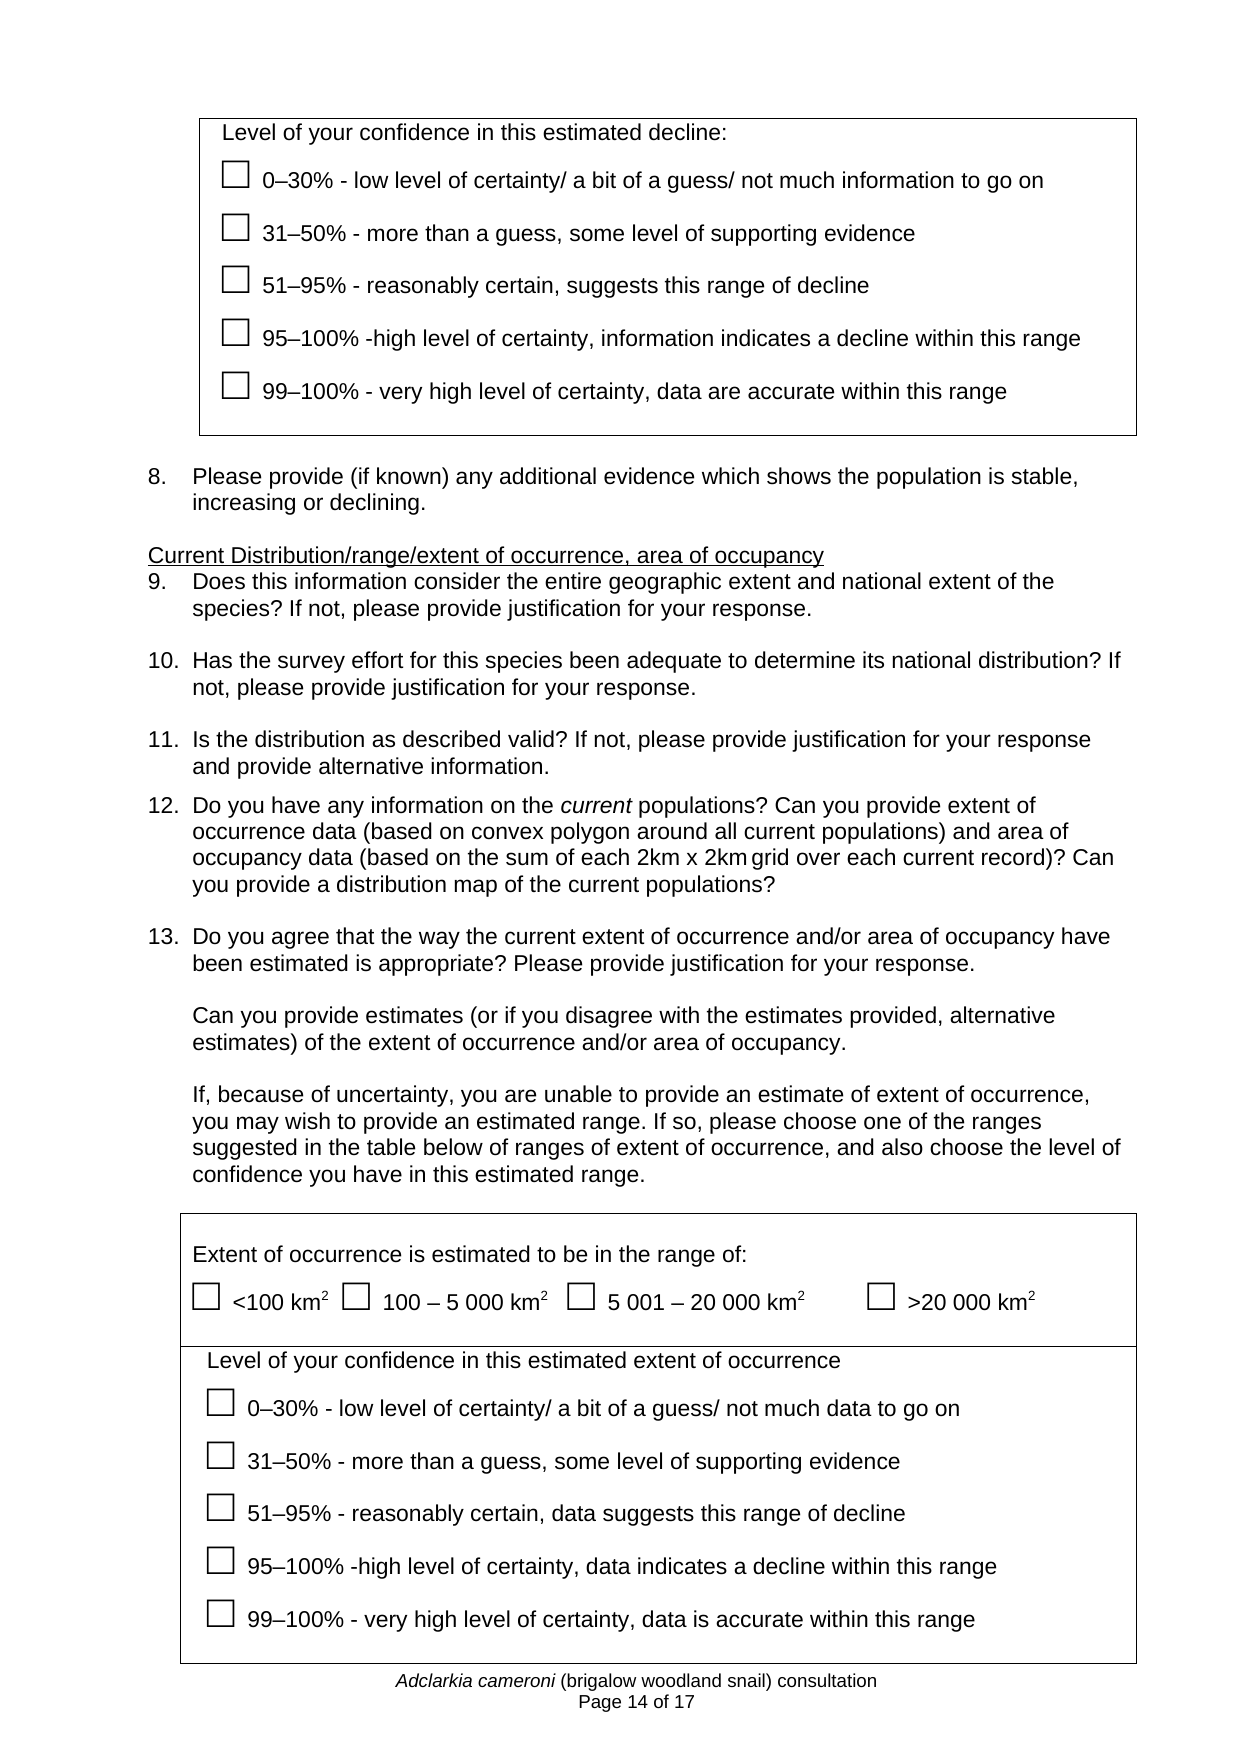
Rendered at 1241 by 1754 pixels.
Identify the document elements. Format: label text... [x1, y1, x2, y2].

list Does this information consider the entire geographic extent and national extent of the species? If not, please provide justification for your response. [148, 568, 1125, 621]
list Do you agree that the way the current extent of occurrence and/or area of occupancy have been estimated is appropriate? Please provide justification for your response. [148, 923, 1125, 976]
list Please provide (if known) any additional evidence which shows the population is stable, increasing or declining. [148, 463, 1125, 516]
text Can you provide estimates (or if you disagree with the estimates provided, alternative estimates) of the extent of occurrence and/or area of occupancy. [192, 1002, 1125, 1055]
list Has the survey effort for this species been adequate to determine its national distribution? If not, please provide justification for your response. [148, 647, 1125, 700]
table_header Extent of occurrence is estimated to be in the range of: □ <100 km2 □ 100 – 5 000 km2 □ 5 001 – 20 000 km2 □ >20 000 km2 [181, 1214, 1136, 1346]
list Do you have any information on the current populations? Can you provide extent of occurrence data (based on convex polygon around all current populations) and area of occupancy data (based on the sum of each 2km x 2km grid over each current record)? Can you provide a distribution map of the current populations? [148, 792, 1125, 897]
list Is the distribution as described valid? If not, please provide justification for your response and provide alternative information. [148, 726, 1125, 779]
text If, because of uncertainty, you are unable to provide an estimate of extent of occurrence, you may wish to provide an estimated range. If so, please choose one of the ranges suggested in the table below of ranges of extent of occurrence, and also choose the level of confidence you have in this estimated range. [192, 1081, 1125, 1187]
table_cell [200, 119, 1136, 435]
table_cell Level of your confidence in this estimated extent of occurrence □ 0–30% - low level of certainty/ a bit of a guess/ not much data to go on □ 31–50% - more than a guess, some level of supporting evidence □ 51–95% - reasonably certain, data suggests this range of decline □ 95–100% -high level of certainty, data indicates a decline within this range □ 99–100% - very high level of certainty, data is accurate within this range [181, 1347, 1136, 1663]
text Current Distribution/range/extent of occurrence, area of occupancy [148, 542, 1125, 568]
